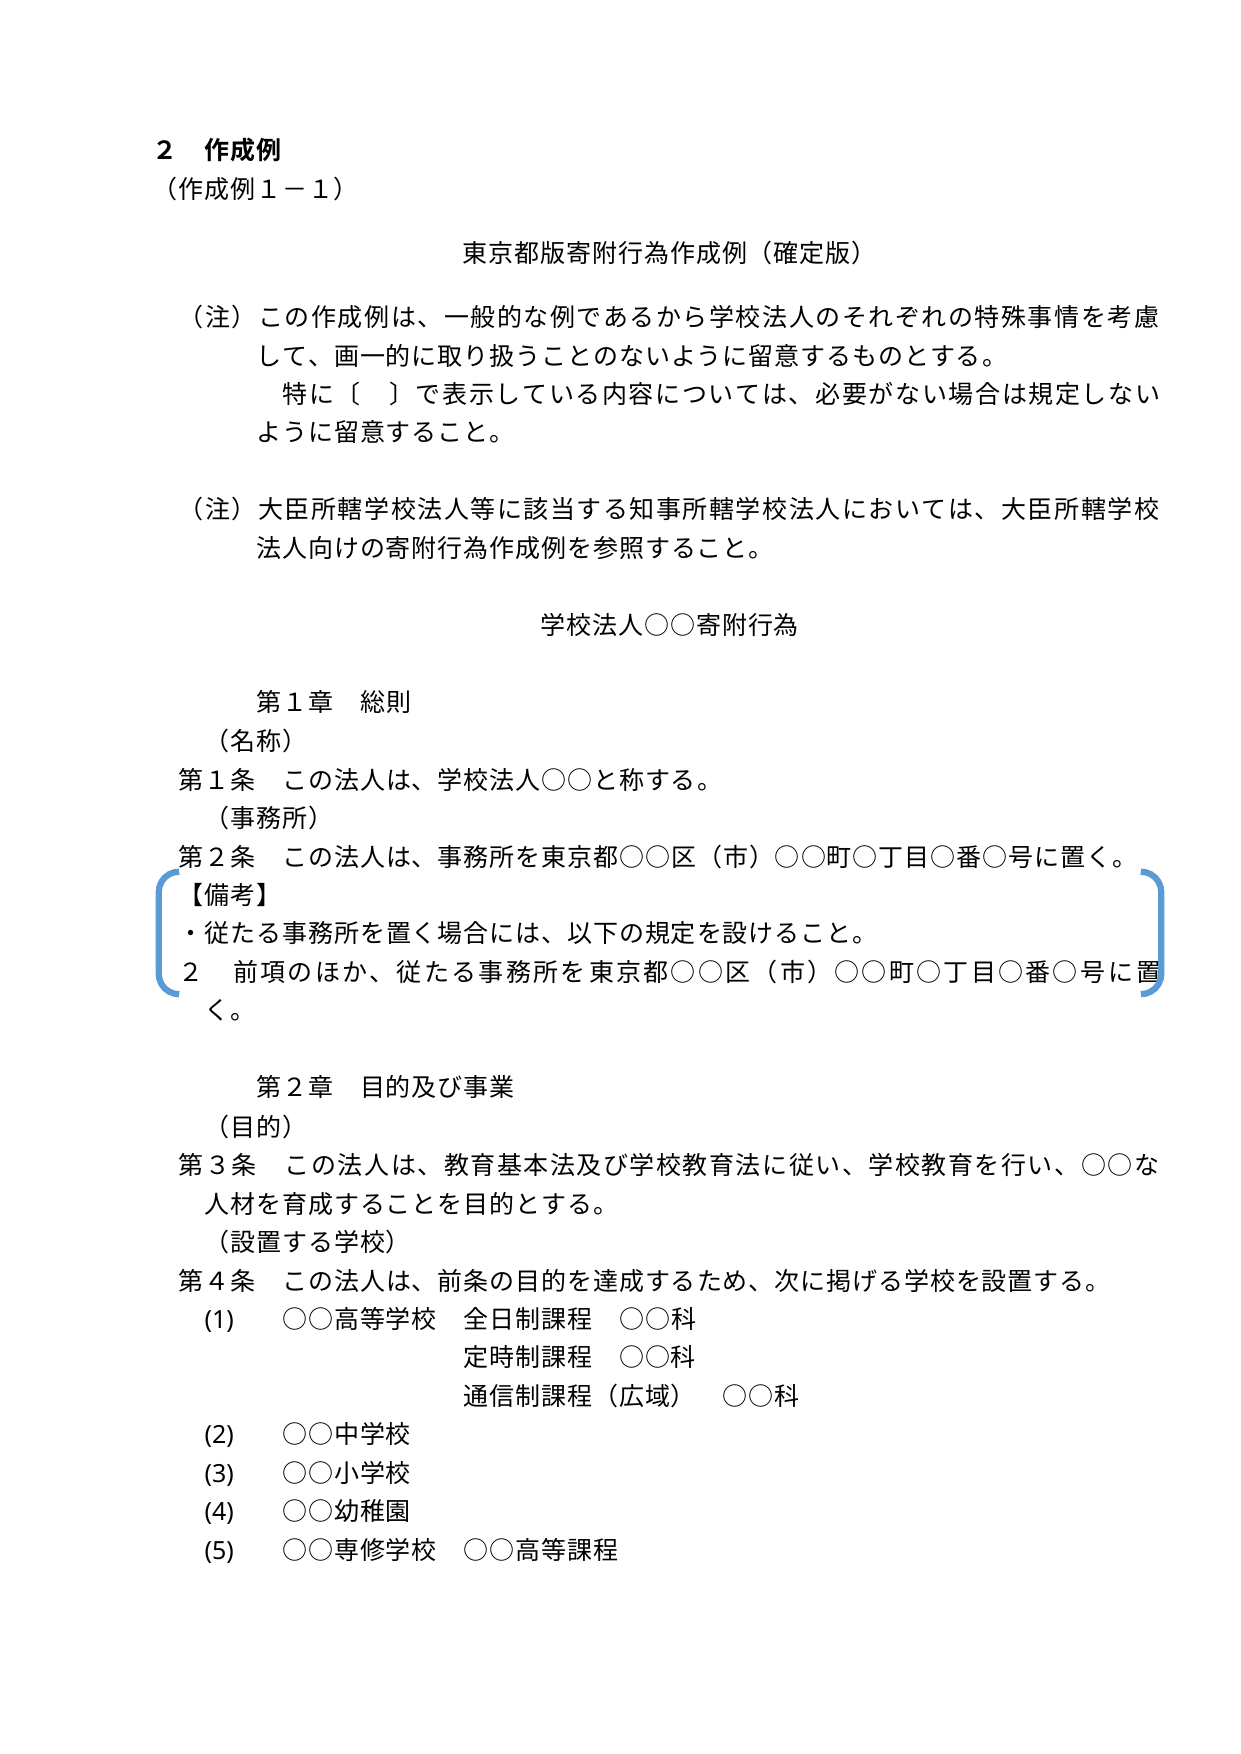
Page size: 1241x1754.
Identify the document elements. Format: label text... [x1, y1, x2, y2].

text ２ 作成例 [152, 129, 1164, 168]
text （作成例１－１） [93, 168, 1164, 206]
table_cell （名称） 第１条 この法人は、学校法人○○と称する。 [152, 721, 1171, 797]
table_cell （注）この作成例は、一般的な例であるから学校法人のそれぞれの特殊事情を考慮して、画一的に取り扱うことのないように留意するものとする。 特に〔 〕で表示している内容については、必要がない場合は規定しないように留意すること。 （注）大臣所轄学校法人等に該当する知事所轄学校法人においては、大臣所轄学校法人向けの寄附行為作成例を参照すること。 学校法人○○寄附行為 [152, 297, 1171, 681]
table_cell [152, 1222, 1171, 1567]
table_cell 第２章 目的及び事業 [152, 1067, 1171, 1106]
table_header 東京都版寄附行為作成例（確定版） [152, 206, 1171, 297]
table_cell （事務所） 第２条 この法人は、事務所を東京都○○区（市）○○町○丁目○番○号に置く。 【備考】 ・従たる事務所を置く場合には、以下の規定を設けること。 ２ 前項のほか、従たる事務所を東京都○○区（市）○○町○丁目○番○号に置く。 [152, 798, 1171, 1067]
table_cell 第１章 総則 [152, 681, 1171, 721]
table_cell （目的） 第３条 この法人は、教育基本法及び学校教育法に従い、学校教育を行い、○○な人材を育成することを目的とする。 [152, 1106, 1171, 1222]
